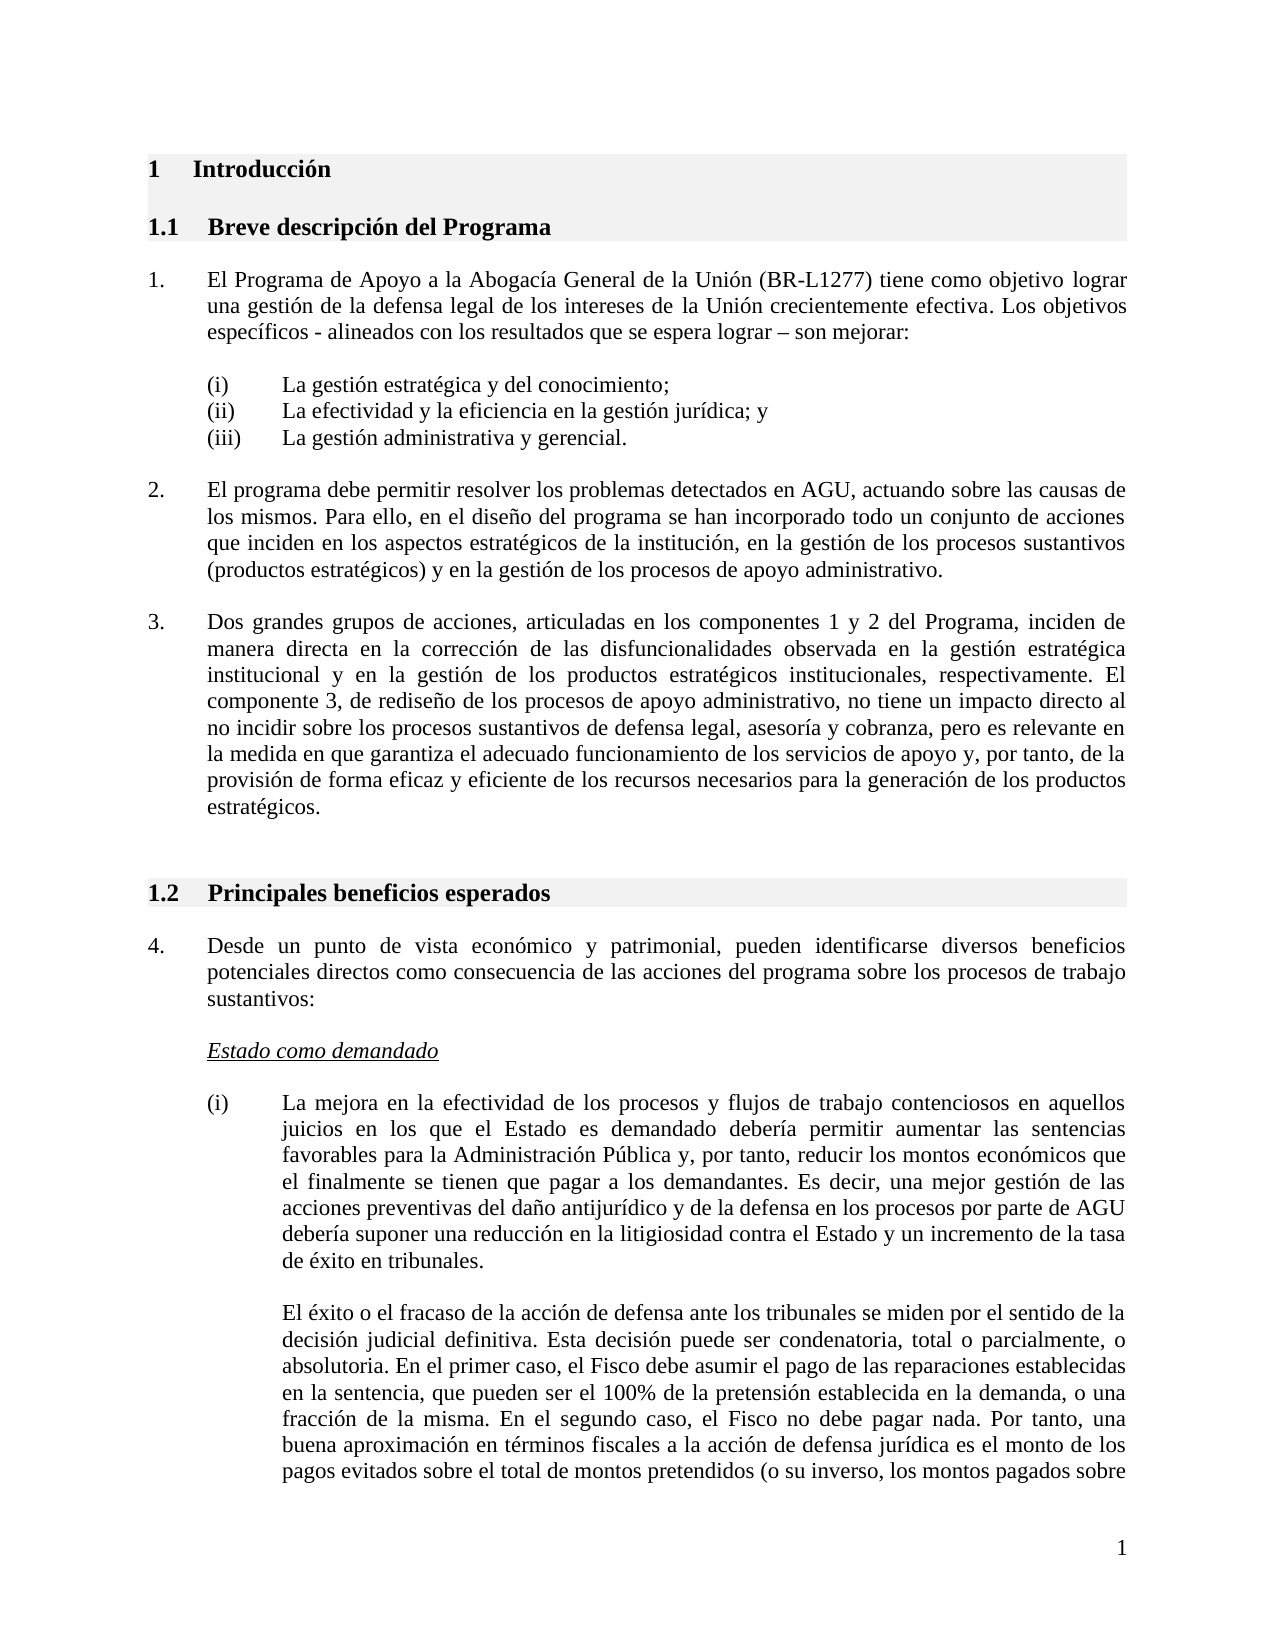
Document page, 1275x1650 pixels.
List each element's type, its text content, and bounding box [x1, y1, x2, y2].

subtitle Breve descripción del Programa [148, 212, 1127, 241]
list La efectividad y la eficiencia en la gestión jurídica; y [207, 397, 1127, 424]
list El Programa de Apoyo a la Abogacía General de la Unión (BR-L1277) tiene como objetivo lograr una gestión de la defensa legal de los intereses de la Unión crecientemente efectiva. Los objetivos específicos - alineados con los resultados que se espera lograr – son mejorar: [148, 266, 1127, 345]
list La gestión administrativa y gerencial. [207, 424, 1127, 450]
list Dos grandes grupos de acciones, articuladas en los componentes 1 y 2 del Programa, inciden de manera directa en la corrección de las disfuncionalidades observada en la gestión estratégica institucional y en la gestión de los productos estratégicos institucionales, respectivamente. El componente 3, de rediseño de los procesos de apoyo administrativo, no tiene un impacto directo al no incidir sobre los procesos sustantivos de defensa legal, asesoría y cobranza, pero es relevante en la medida en que garantiza el adecuado funcionamiento de los servicios de apoyo y, por tanto, de la provisión de forma eficaz y eficiente de los recursos necesarios para la generación de los productos estratégicos. [148, 608, 1127, 819]
subtitle Principales beneficios esperados [148, 878, 1127, 907]
list La gestión estratégica y del conocimiento; [207, 371, 1127, 397]
list La mejora en la efectividad de los procesos y flujos de trabajo contenciosos en aquellos juicios en los que el Estado es demandado debería permitir aumentar las sentencias favorables para la Administración Pública y, por tanto, reducir los montos económicos que el finalmente se tienen que pagar a los demandantes. Es decir, una mejor gestión de las acciones preventivas del daño antijurídico y de la defensa en los procesos por parte de AGU debería suponer una reducción en la litigiosidad contra el Estado y un incremento de la tasa de éxito en tribunales. [207, 1089, 1127, 1273]
list Desde un punto de vista económico y patrimonial, pueden identificarse diversos beneficios potenciales directos como consecuencia de las acciones del programa sobre los procesos de trabajo sustantivos: [148, 932, 1127, 1011]
list El programa debe permitir resolver los problemas detectados en AGU, actuando sobre las causas de los mismos. Para ello, en el diseño del programa se han incorporado todo un conjunto de acciones que inciden en los aspectos estratégicos de la institución, en la gestión de los procesos sustantivos (productos estratégicos) y en la gestión de los procesos de apoyo administrativo. [148, 477, 1127, 582]
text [282, 1299, 1127, 1484]
subtitle Introducción [148, 154, 1127, 183]
list Estado como demandado [207, 1037, 1127, 1064]
